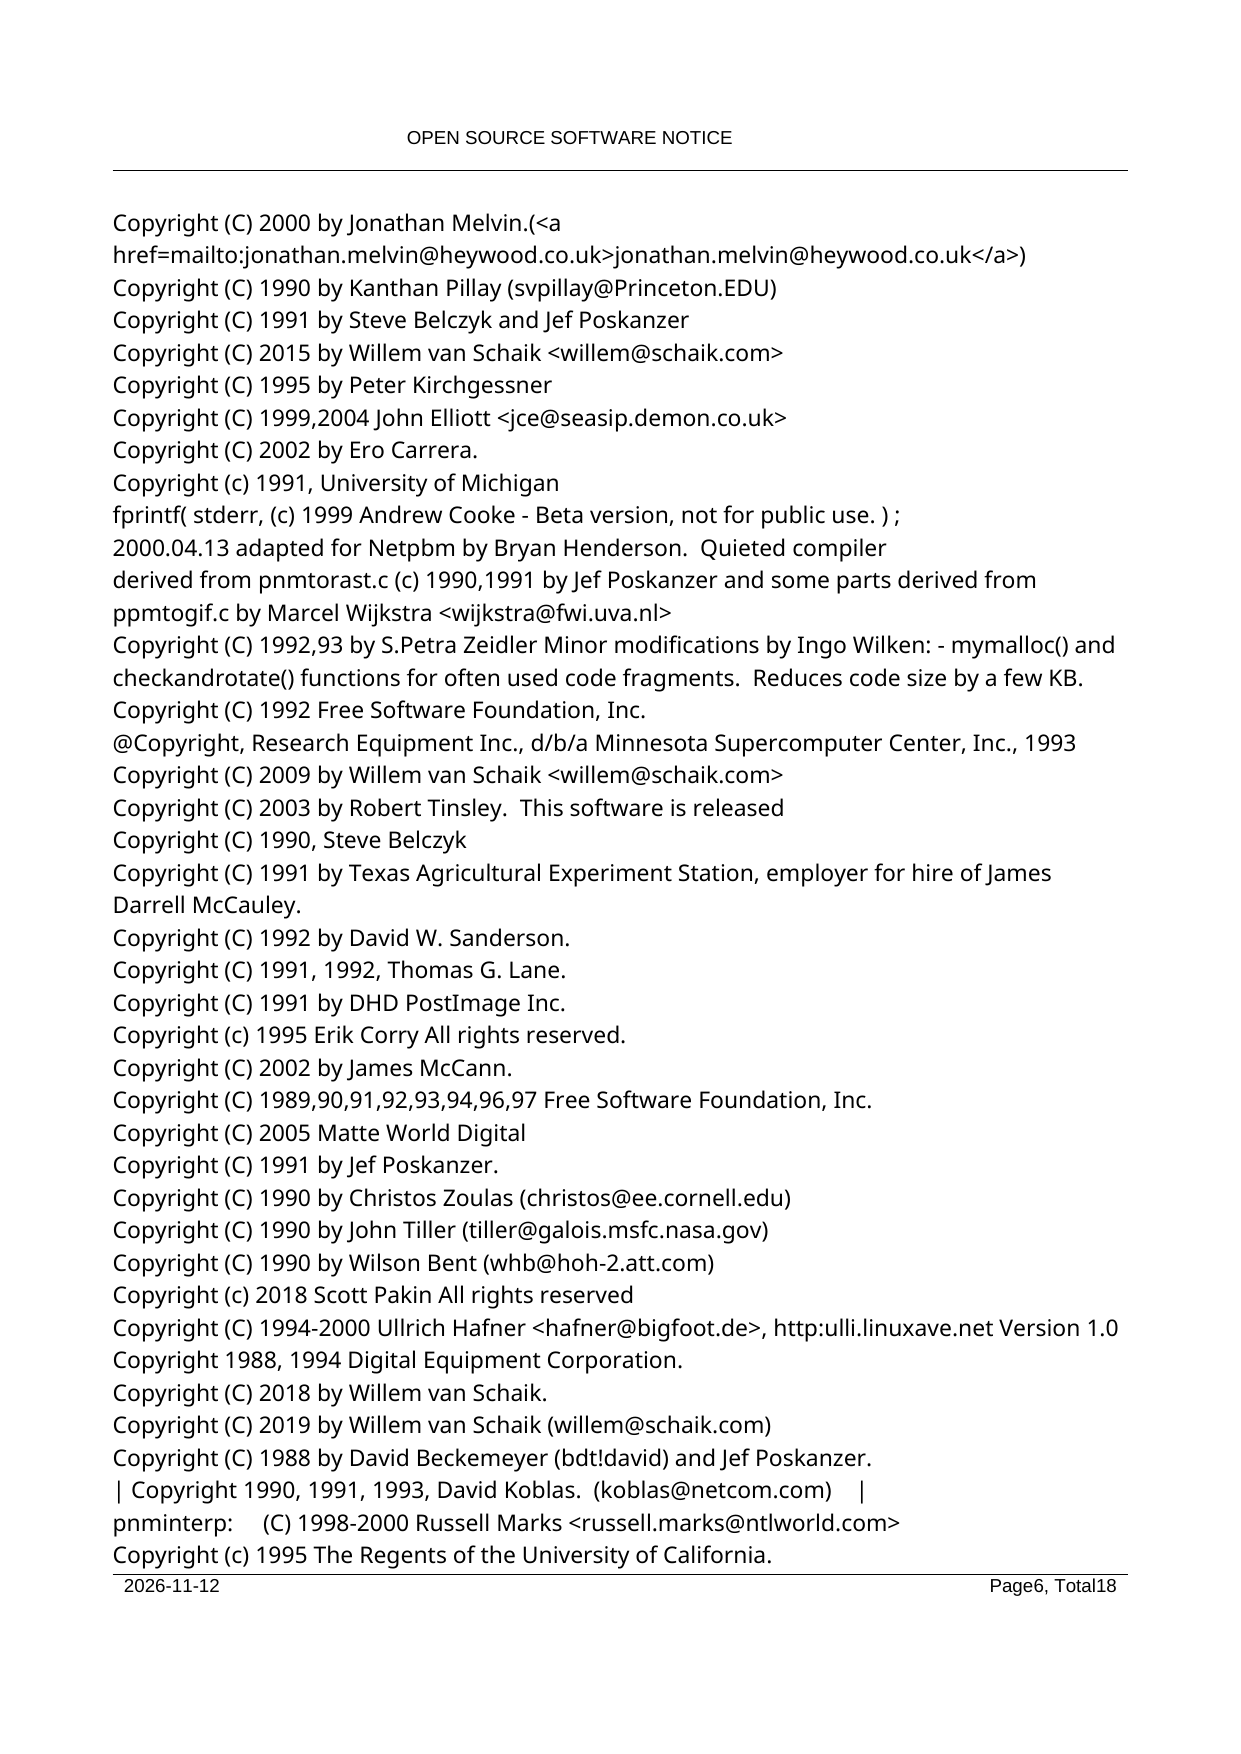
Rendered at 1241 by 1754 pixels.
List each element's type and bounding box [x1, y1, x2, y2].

text [112, 206, 1128, 1571]
